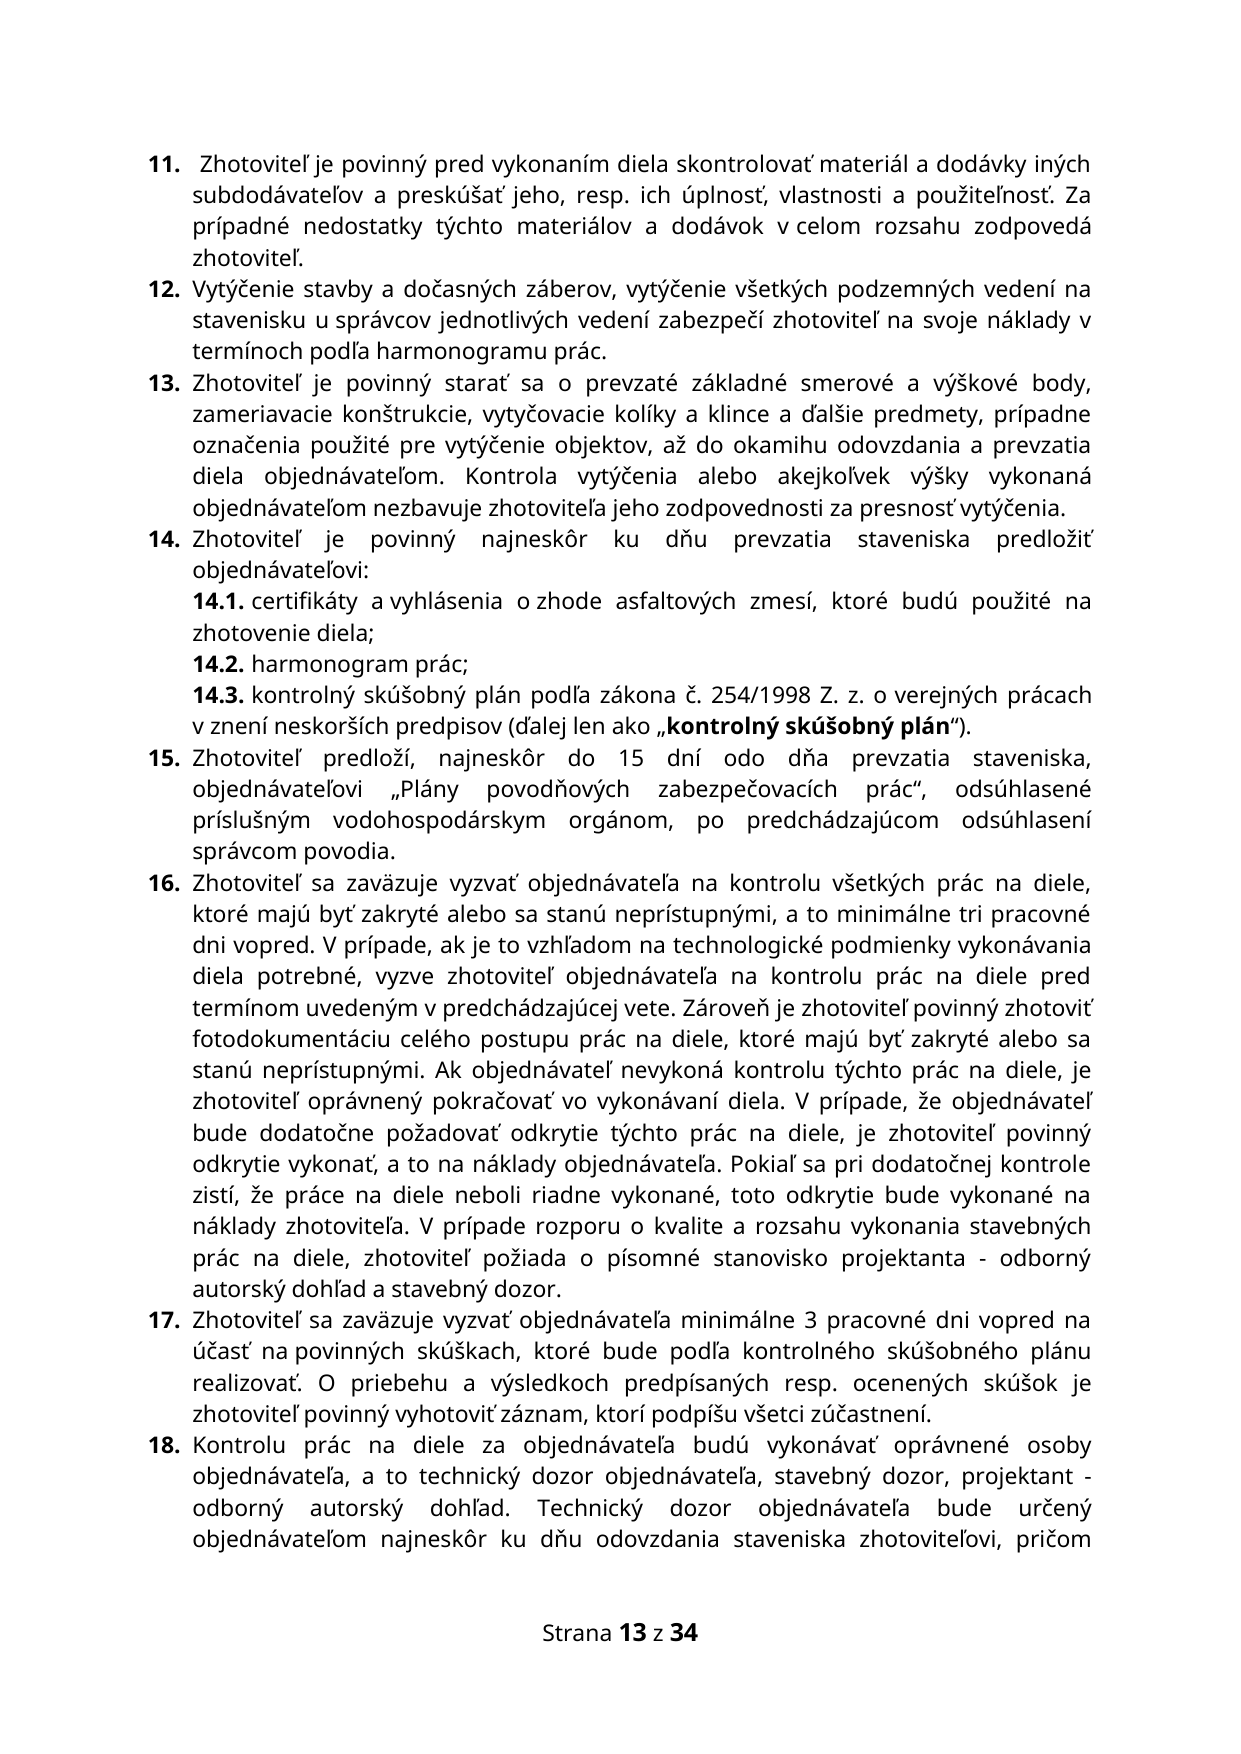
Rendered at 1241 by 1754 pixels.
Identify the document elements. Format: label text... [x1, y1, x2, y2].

list Vytýčenie stavby a dočasných záberov, vytýčenie všetkých podzemných vedení na stavenisku u správcov jednotlivých vedení zabezpečí zhotoviteľ na svoje náklady v termínoch podľa harmonogramu prác. [148, 273, 1092, 366]
list Zhotoviteľ predloží, najneskôr do 15 dní odo dňa prevzatia staveniska, objednávateľovi „Plány povodňových zabezpečovacích prác“, odsúhlasené príslušným vodohospodárskym orgánom, po predchádzajúcom odsúhlasení správcom povodia. [148, 741, 1092, 866]
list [148, 1429, 1092, 1554]
list harmonogram prác; [192, 648, 1092, 679]
list Zhotoviteľ je povinný pred vykonaním diela skontrolovať materiál a dodávky iných subdodávateľov a preskúšať jeho, resp. ich úplnosť, vlastnosti a použiteľnosť. Za prípadné nedostatky týchto materiálov a dodávok v celom rozsahu zodpovedá zhotoviteľ. [148, 148, 1092, 273]
list certifikáty a vyhlásenia o zhode asfaltových zmesí, ktoré budú použité na zhotovenie diela; [192, 585, 1092, 648]
list Zhotoviteľ sa zaväzuje vyzvať objednávateľa minimálne 3 pracovné dni vopred na účasť na povinných skúškach, ktoré bude podľa kontrolného skúšobného plánu realizovať. O priebehu a výsledkoch predpísaných resp. ocenených skúšok je zhotoviteľ povinný vyhotoviť záznam, ktorí podpíšu všetci zúčastnení. [148, 1304, 1092, 1429]
list Zhotoviteľ sa zaväzuje vyzvať objednávateľa na kontrolu všetkých prác na diele, ktoré majú byť zakryté alebo sa stanú neprístupnými, a to minimálne tri pracovné dni vopred. V prípade, ak je to vzhľadom na technologické podmienky vykonávania diela potrebné, vyzve zhotoviteľ objednávateľa na kontrolu prác na diele pred termínom uvedeným v predchádzajúcej vete. Zároveň je zhotoviteľ povinný zhotoviť fotodokumentáciu celého postupu prác na diele, ktoré majú byť zakryté alebo sa stanú neprístupnými. Ak objednávateľ nevykoná kontrolu týchto prác na diele, je zhotoviteľ oprávnený pokračovať vo vykonávaní diela. V prípade, že objednávateľ bude dodatočne požadovať odkrytie týchto prác na diele, je zhotoviteľ povinný odkrytie vykonať, a to na náklady objednávateľa. Pokiaľ sa pri dodatočnej kontrole zistí, že práce na diele neboli riadne vykonané, toto odkrytie bude vykonané na náklady zhotoviteľa. V prípade rozporu o kvalite a rozsahu vykonania stavebných prác na diele, zhotoviteľ požiada o písomné stanovisko projektanta - odborný autorský dohľad a stavebný dozor. [148, 866, 1092, 1304]
list Zhotoviteľ je povinný najneskôr ku dňu prevzatia staveniska predložiť objednávateľovi: [148, 523, 1092, 585]
list Zhotoviteľ je povinný starať sa o prevzaté základné smerové a výškové body, zameriavacie konštrukcie, vytyčovacie kolíky a klince a ďalšie predmety, prípadne označenia použité pre vytýčenie objektov, až do okamihu odovzdania a prevzatia diela objednávateľom. Kontrola vytýčenia alebo akejkoľvek výšky vykonaná objednávateľom nezbavuje zhotoviteľa jeho zodpovednosti za presnosť vytýčenia. [148, 366, 1092, 523]
list kontrolný skúšobný plán podľa zákona č. 254/1998 Z. z. o verejných prácach v znení neskorších predpisov (ďalej len ako „kontrolný skúšobný plán“). [192, 679, 1092, 741]
